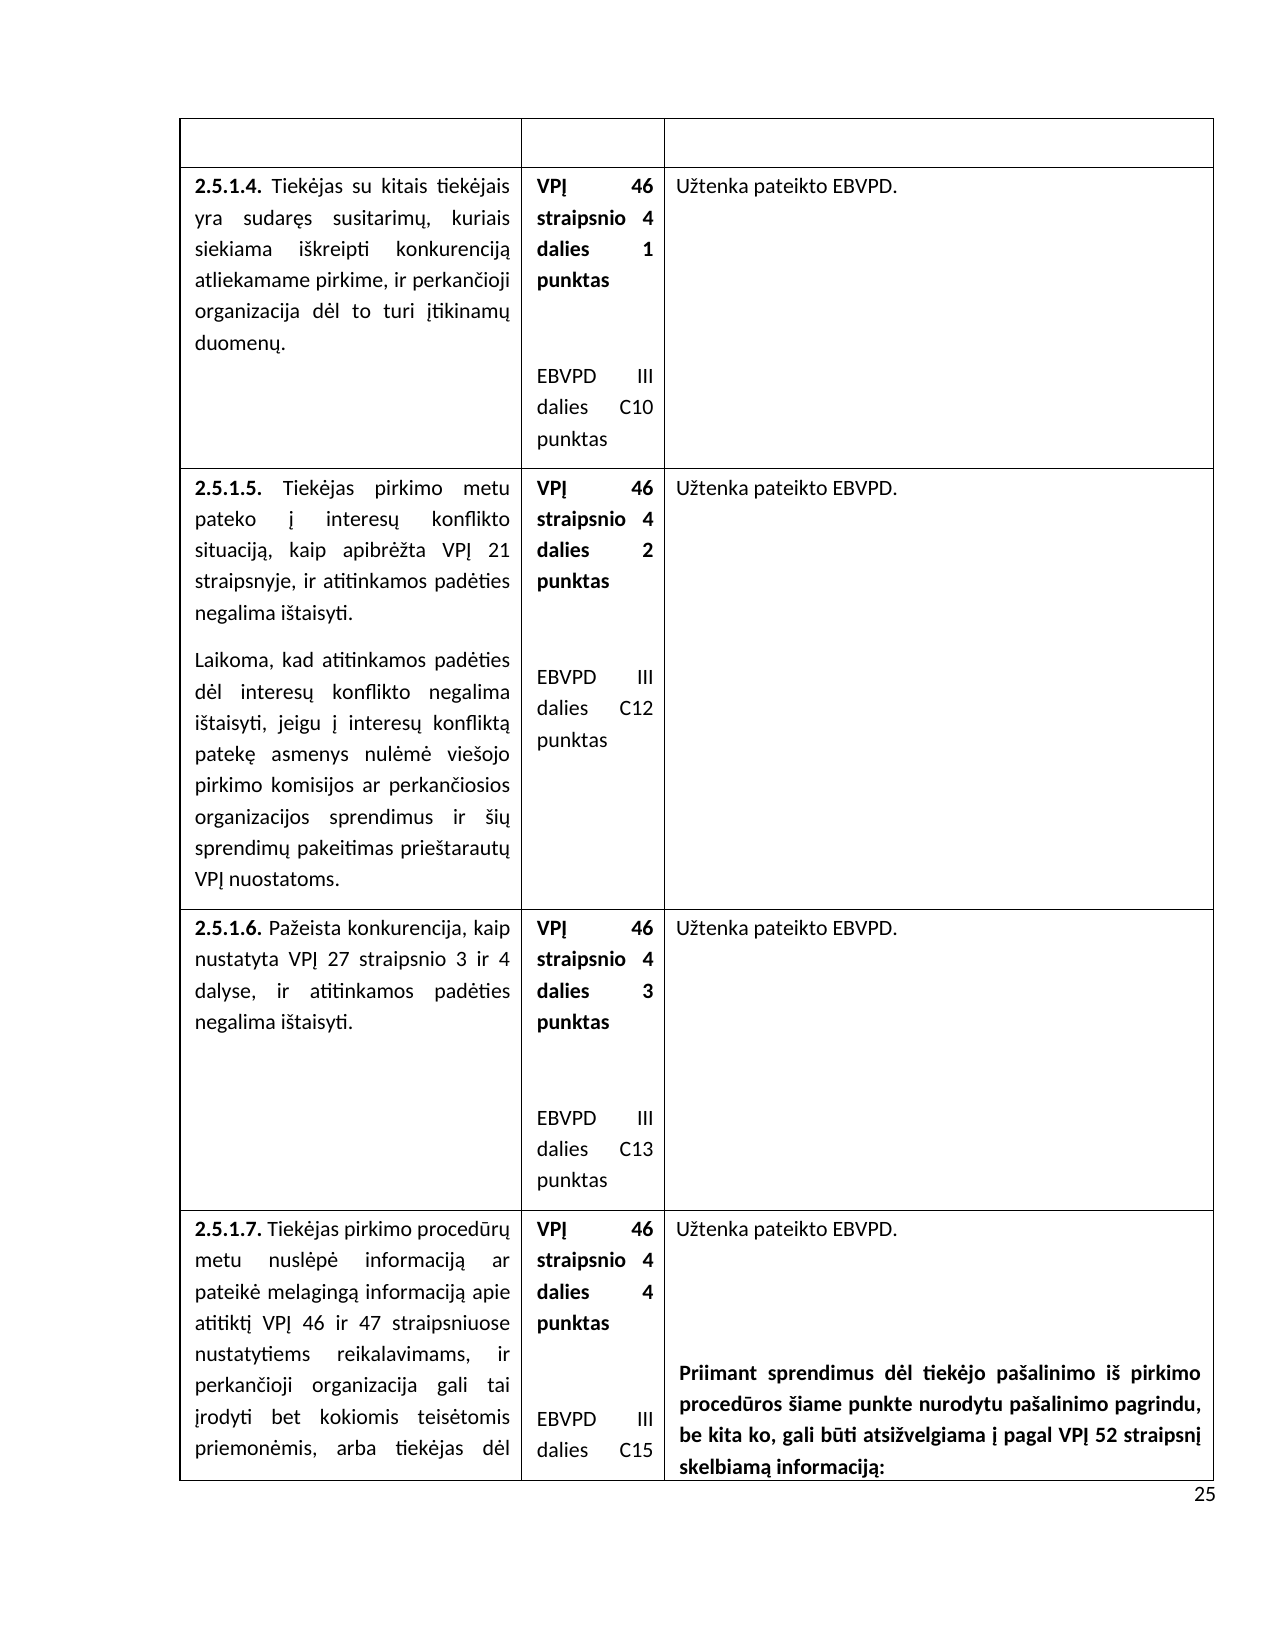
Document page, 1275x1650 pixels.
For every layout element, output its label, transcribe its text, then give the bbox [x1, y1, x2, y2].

table_cell VPĮ 46 straipsnio 4 dalies 3 punktas EBVPD III dalies C13 punktas [522, 910, 664, 1210]
table_cell Užtenka pateikto EBVPD. [665, 910, 1213, 1210]
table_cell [181, 1211, 521, 1479]
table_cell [522, 1211, 664, 1479]
table_cell Užtenka pateikto EBVPD. [665, 469, 1213, 909]
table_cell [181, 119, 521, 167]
table_cell 2.5.1.5. Tiekėjas pirkimo metu pateko į interesų konflikto situaciją, kaip apibrėžta VPĮ 21 straipsnyje, ir atitinkamos padėties negalima ištaisyti. Laikoma, kad atitinkamos padėties dėl interesų konflikto negalima ištaisyti, jeigu į interesų konfliktą patekę asmenys nulėmė viešojo pirkimo komisijos ar perkančiosios organizacijos sprendimus ir šių sprendimų pakeitimas prieštarautų VPĮ nuostatoms. [181, 469, 521, 909]
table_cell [665, 1211, 1213, 1479]
table_cell Užtenka pateikto EBVPD. [665, 168, 1213, 468]
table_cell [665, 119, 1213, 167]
table_cell 2.5.1.6. Pažeista konkurencija, kaip nustatyta VPĮ 27 straipsnio 3 ir 4 dalyse, ir atitinkamos padėties negalima ištaisyti. [181, 910, 521, 1210]
table_cell VPĮ 46 straipsnio 4 dalies 1 punktas EBVPD III dalies C10 punktas [522, 168, 664, 468]
table_cell VPĮ 46 straipsnio 4 dalies 2 punktas EBVPD III dalies C12 punktas [522, 469, 664, 909]
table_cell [522, 119, 664, 167]
table_cell 2.5.1.4. Tiekėjas su kitais tiekėjais yra sudaręs susitarimų, kuriais siekiama iškreipti konkurenciją atliekamame pirkime, ir perkančioji organizacija dėl to turi įtikinamų duomenų. [181, 168, 521, 468]
